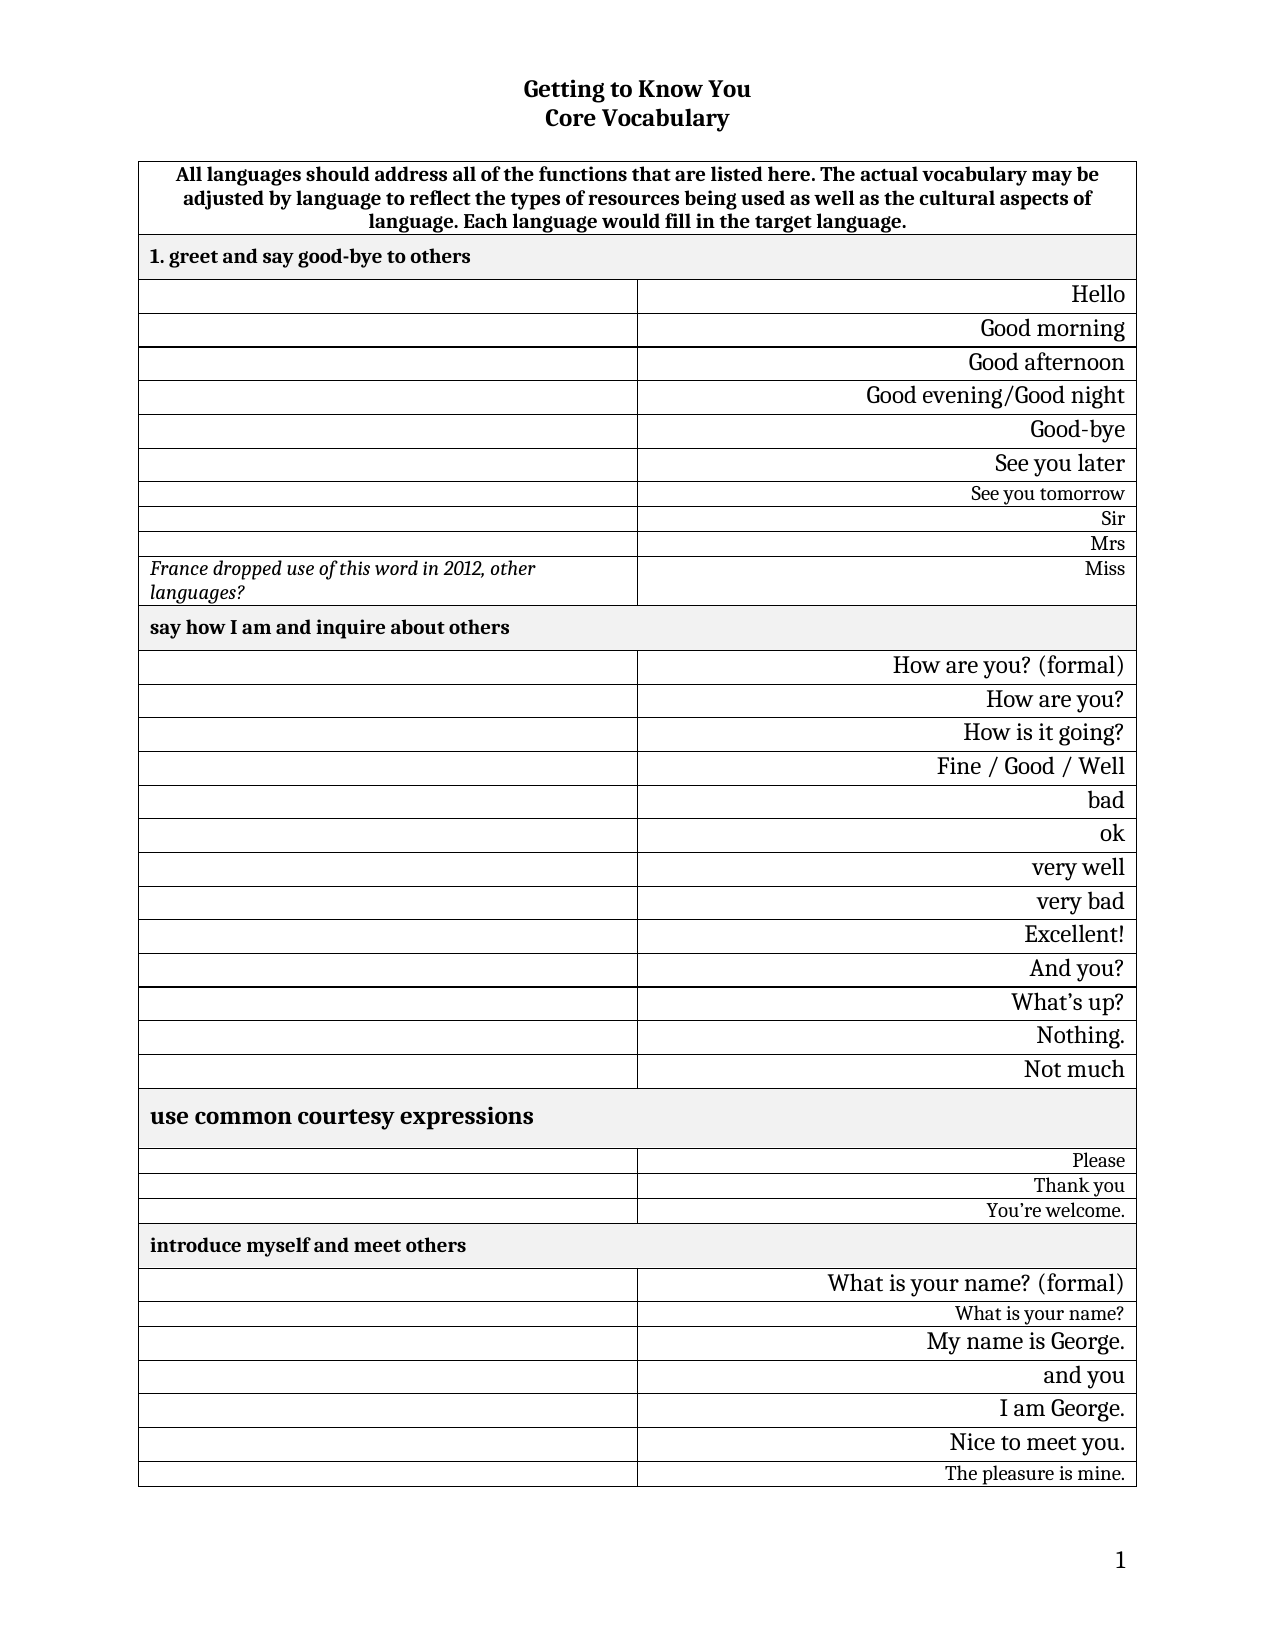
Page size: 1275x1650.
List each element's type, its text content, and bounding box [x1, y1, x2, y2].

table_cell Not much [638, 1055, 1136, 1087]
table_cell [139, 1199, 637, 1222]
table_cell say how I am and inquire about others [139, 606, 1136, 650]
table_cell [139, 1428, 637, 1461]
table_cell [139, 920, 637, 953]
table_cell [139, 853, 637, 886]
table_cell Good-bye [638, 415, 1136, 447]
table_cell What is your name? [638, 1302, 1136, 1326]
table_cell I am George. [638, 1394, 1136, 1427]
table_cell Excellent! [638, 920, 1136, 953]
table_cell [139, 718, 637, 751]
table_cell [139, 1021, 637, 1054]
table_cell My name is George. [638, 1327, 1136, 1360]
table_cell The pleasure is mine. [638, 1462, 1136, 1486]
table_cell [139, 280, 637, 313]
table_cell [139, 1055, 637, 1087]
table_cell And you? [638, 954, 1136, 986]
table_cell Nice to meet you. [638, 1428, 1136, 1461]
table_cell 1. greet and say good-bye to others [139, 235, 1136, 279]
table_cell Sir [638, 507, 1136, 531]
table_cell [139, 449, 637, 481]
table_cell [139, 532, 637, 556]
table_cell Good morning [638, 314, 1136, 346]
table_cell Good evening/Good night [638, 381, 1136, 414]
table_cell [139, 381, 637, 414]
table_cell [139, 954, 637, 986]
table_cell How is it going? [638, 718, 1136, 751]
table_cell introduce myself and meet others [139, 1224, 1136, 1267]
table_cell [139, 348, 637, 380]
table_cell very well [638, 853, 1136, 886]
table_cell [139, 1149, 637, 1172]
table_cell [139, 1394, 637, 1427]
table_cell [139, 651, 637, 684]
table_cell [139, 819, 637, 852]
table_cell [139, 482, 637, 506]
table_cell [139, 314, 637, 346]
table_header All languages should address all of the functions that are listed here. The actual vocabulary may be adjusted by language to reflect the types of resources being used as well as the cultural aspects of language. Each language would fill in the target language. [139, 162, 1136, 234]
table_cell ok [638, 819, 1136, 852]
table_cell [139, 1361, 637, 1393]
table_cell [139, 1327, 637, 1360]
table_cell very bad [638, 887, 1136, 919]
table_cell France dropped use of this word in 2012, other languages? [139, 557, 637, 605]
table_cell How are you? [638, 685, 1136, 717]
table_cell How are you? (formal) [638, 651, 1136, 684]
table_cell What is your name? (formal) [638, 1269, 1136, 1301]
table_cell [139, 507, 637, 531]
table_cell Nothing. [638, 1021, 1136, 1054]
table_cell bad [638, 786, 1136, 818]
table_cell [139, 415, 637, 447]
table_cell Thank you [638, 1174, 1136, 1197]
table_cell Miss [638, 557, 1136, 605]
table_cell [139, 1462, 637, 1486]
table_cell Please [638, 1149, 1136, 1172]
table_cell What’s up? [638, 988, 1136, 1020]
table_cell Mrs [638, 532, 1136, 556]
table_cell See you tomorrow [638, 482, 1136, 506]
table_cell [139, 1269, 637, 1301]
table_cell Hello [638, 280, 1136, 313]
table_cell [139, 1174, 637, 1197]
table_cell and you [638, 1361, 1136, 1393]
table_cell [139, 988, 637, 1020]
table_cell [139, 1302, 637, 1326]
table_cell [139, 887, 637, 919]
table_cell Fine / Good / Well [638, 752, 1136, 784]
table_cell [139, 786, 637, 818]
table_cell See you later [638, 449, 1136, 481]
table_cell [139, 685, 637, 717]
table_cell You’re welcome. [638, 1199, 1136, 1222]
table_cell Good afternoon [638, 348, 1136, 380]
table_cell [139, 752, 637, 784]
table_cell use common courtesy expressions [139, 1089, 1136, 1147]
